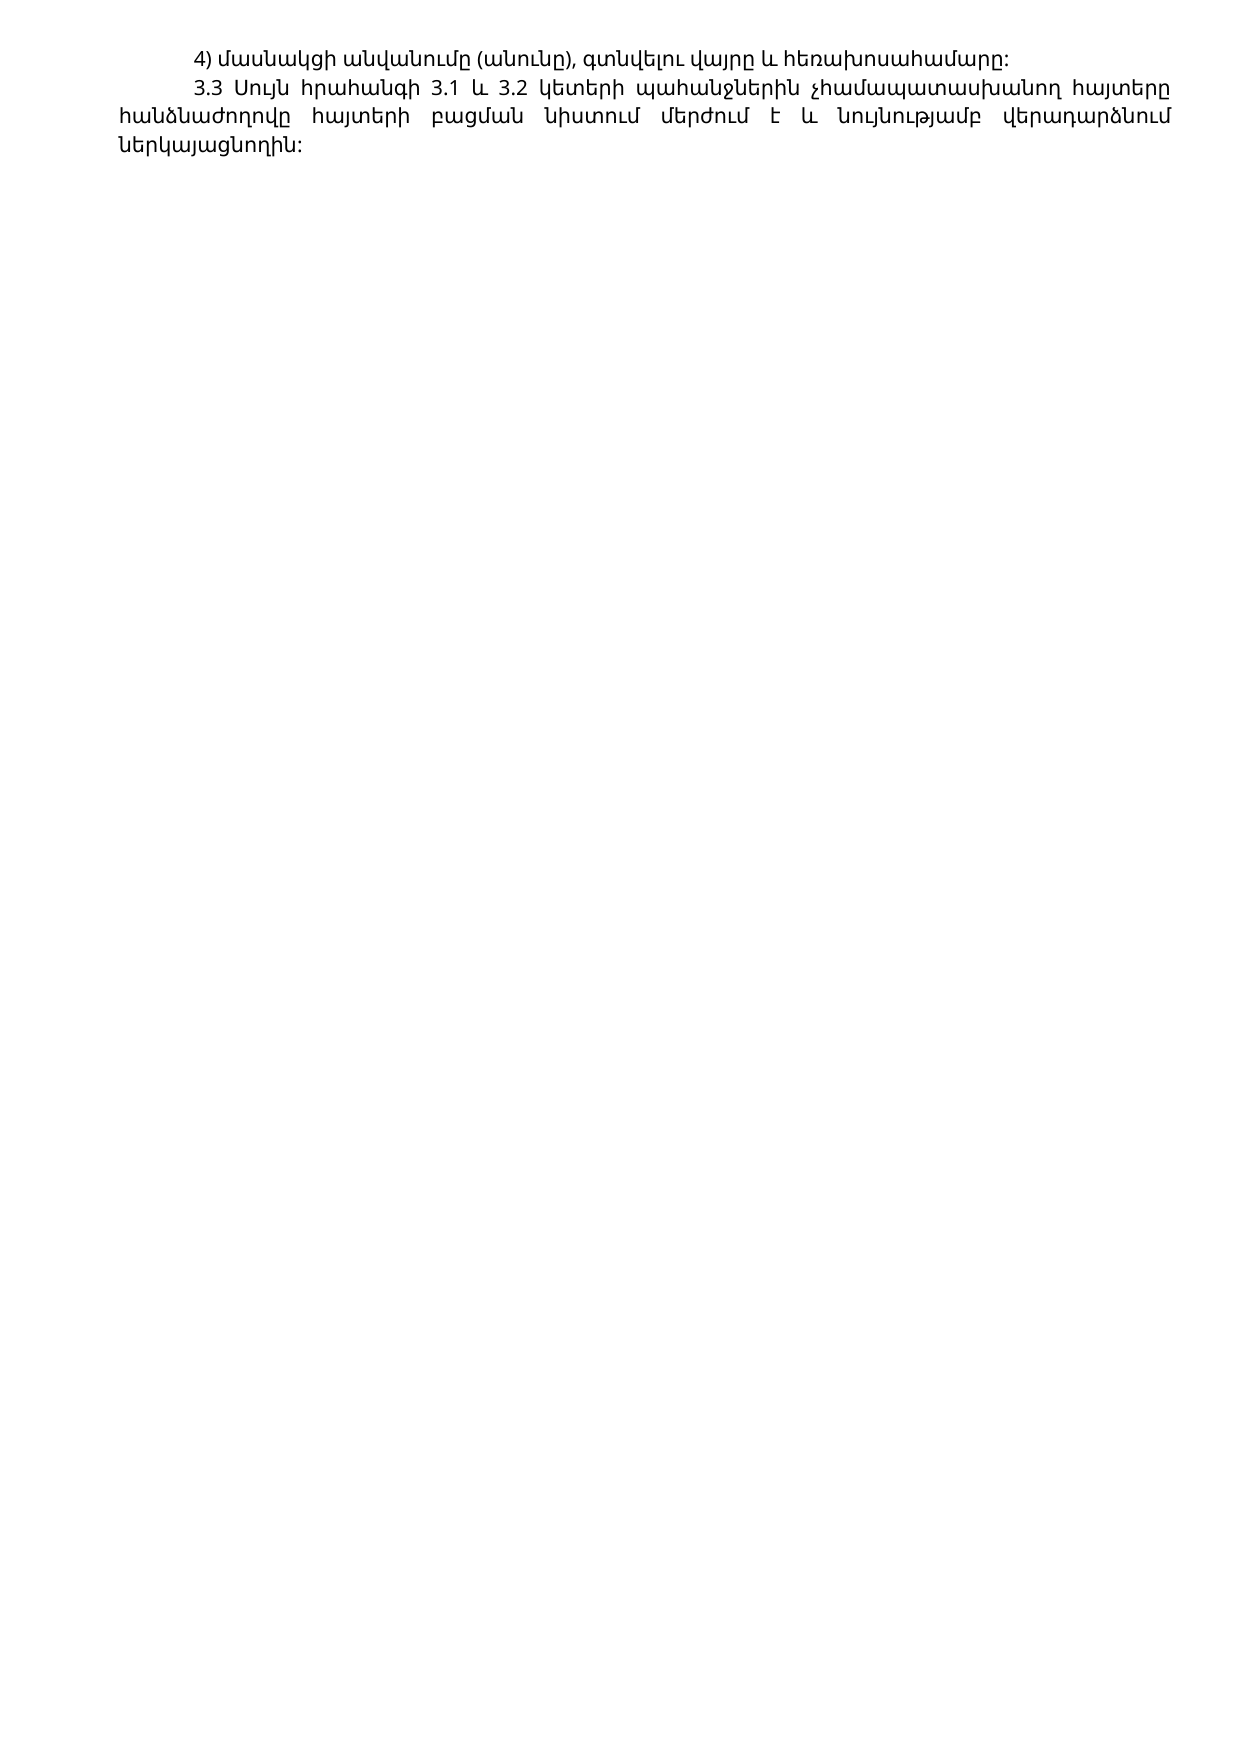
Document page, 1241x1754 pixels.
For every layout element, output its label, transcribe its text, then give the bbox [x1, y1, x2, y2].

text 4) մասնակցի անվանումը (անունը), գտնվելու վայրը և հեռախոսահամարը: [118, 44, 1171, 73]
text 3.3 Սույն հրահանգի 3.1 և 3.2 կետերի պահանջներին չհամապատասխանող հայտերը հանձնաժողովը հայտերի բացման նիստում մերժում է և նույնությամբ վերադարձնում ներկայացնողին: [118, 73, 1171, 158]
